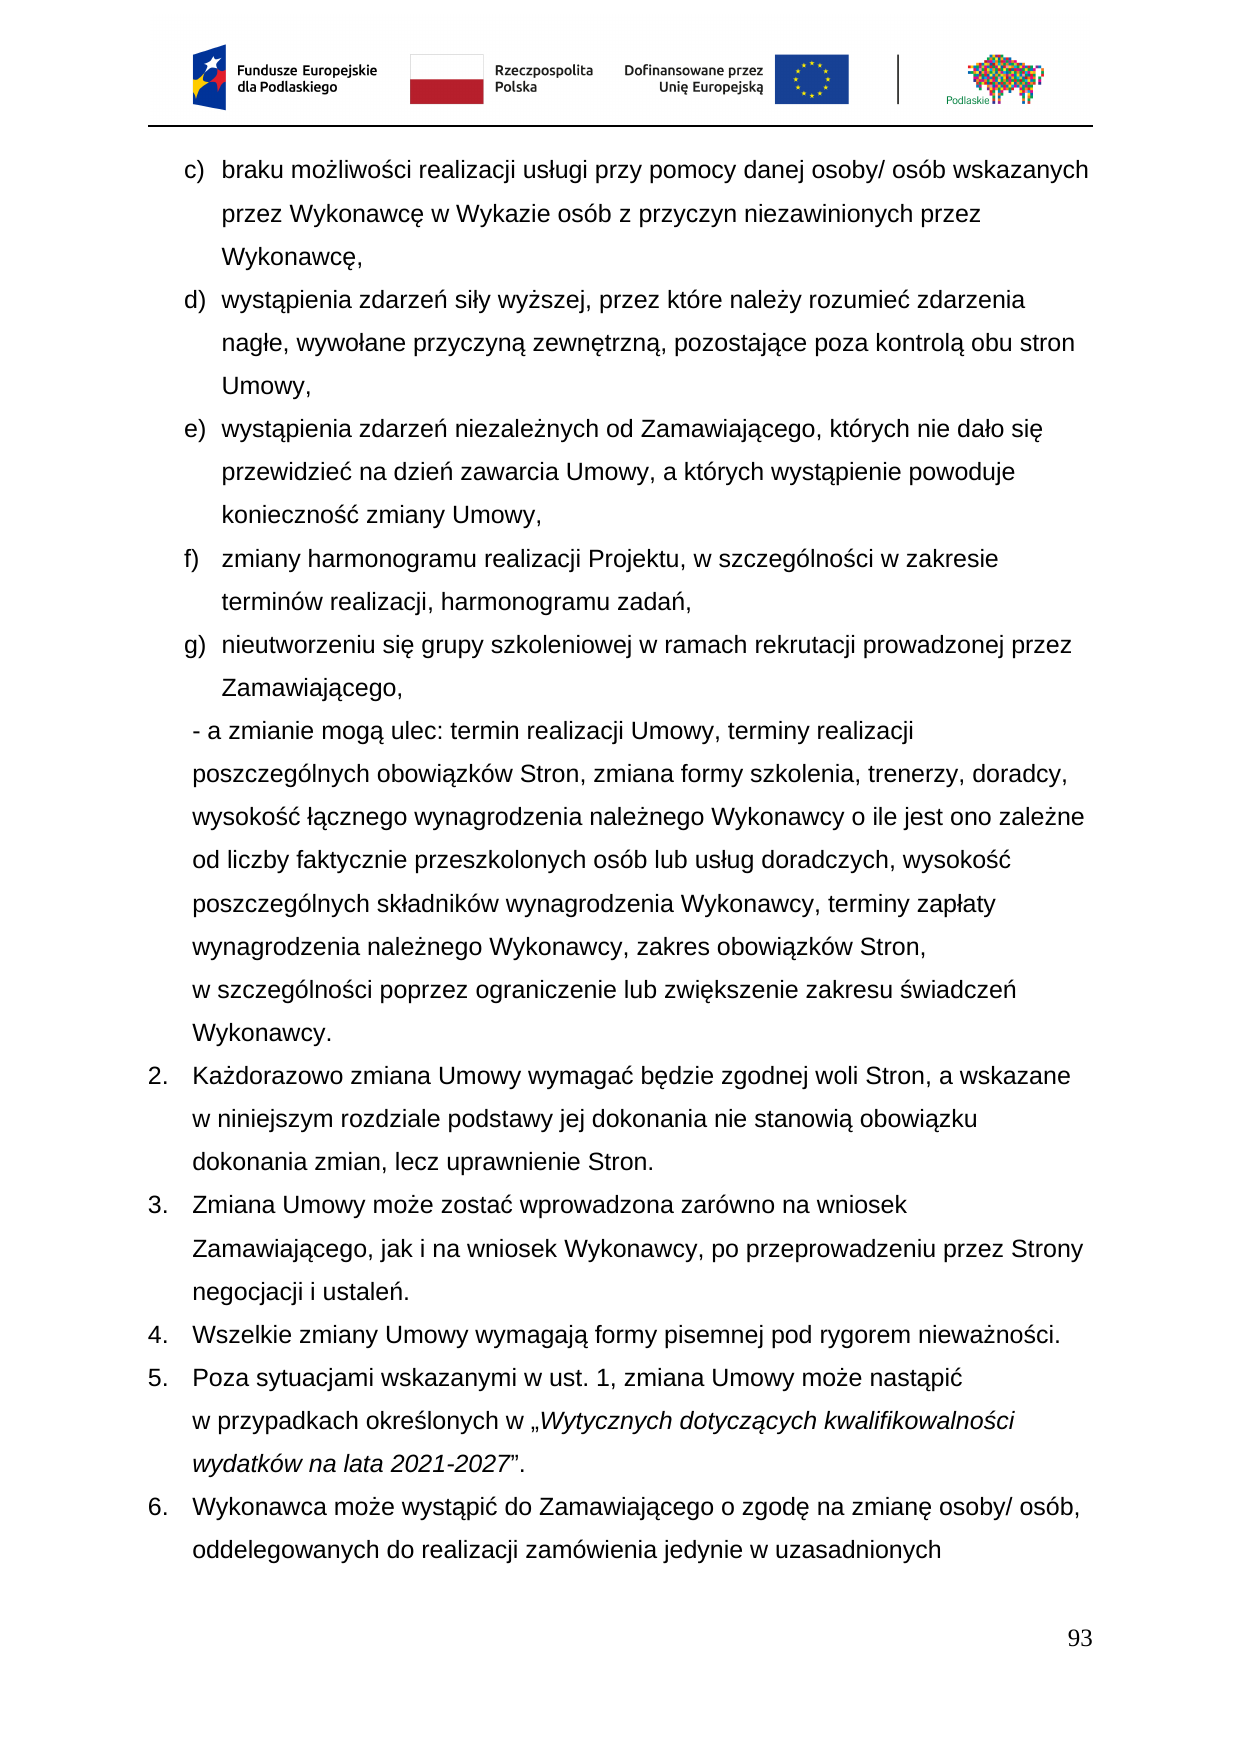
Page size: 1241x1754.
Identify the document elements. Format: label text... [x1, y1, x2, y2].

list Zmiana Umowy może zostać wprowadzona zarówno na wniosek Zamawiającego, jak i na wniosek Wykonawcy, po przeprowadzeniu przez Strony negocjacji i ustaleń. [148, 1191, 1093, 1306]
list Każdorazowo zmiana Umowy wymagać będzie zgodnej woli Stron, a wskazane w niniejszym rozdziale podstawy jej dokonania nie stanowią obowiązku dokonania zmian, lecz uprawnienie Stron. [148, 1061, 1093, 1176]
list Poza sytuacjami wskazanymi w ust. 1, zmiana Umowy może nastąpić w przypadkach określonych w „Wytycznych dotyczących kwalifikowalności wydatków na lata 2021-2027”. [148, 1363, 1093, 1478]
list zmiany harmonogramu realizacji Projektu, w szczególności w zakresie terminów realizacji, harmonogramu zadań, [184, 544, 1093, 616]
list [148, 1492, 1093, 1564]
list braku możliwości realizacji usługi przy pomocy danej osoby/ osób wskazanych przez Wykonawcę w Wykazie osób z przyczyn niezawinionych przez Wykonawcę, [184, 156, 1093, 271]
picture [150, 14, 1090, 124]
list wystąpienia zdarzeń niezależnych od Zamawiającego, których nie dało się przewidzieć na dzień zawarcia Umowy, a których wystąpienie powoduje konieczność zmiany Umowy, [184, 414, 1093, 529]
list - a zmianie mogą ulec: termin realizacji Umowy, terminy realizacji poszczególnych obowiązków Stron, zmiana formy szkolenia, trenerzy, doradcy, wysokość łącznego wynagrodzenia należnego Wykonawcy o ile jest ono zależne od liczby faktycznie przeszkolonych osób lub usług doradczych, wysokość poszczególnych składników wynagrodzenia Wykonawcy, terminy zapłaty wynagrodzenia należnego Wykonawcy, zakres obowiązków Stron, w szczególności poprzez ograniczenie lub zwiększenie zakresu świadczeń Wykonawcy. [192, 716, 1093, 1047]
list wystąpienia zdarzeń siły wyższej, przez które należy rozumieć zdarzenia nagłe, wywołane przyczyną zewnętrzną, pozostające poza kontrolą obu stron Umowy, [184, 285, 1093, 400]
list Wszelkie zmiany Umowy wymagają formy pisemnej pod rygorem nieważności. [148, 1320, 1093, 1349]
list nieutworzeniu się grupy szkoleniowej w ramach rekrutacji prowadzonej przez Zamawiającego, [184, 630, 1093, 702]
